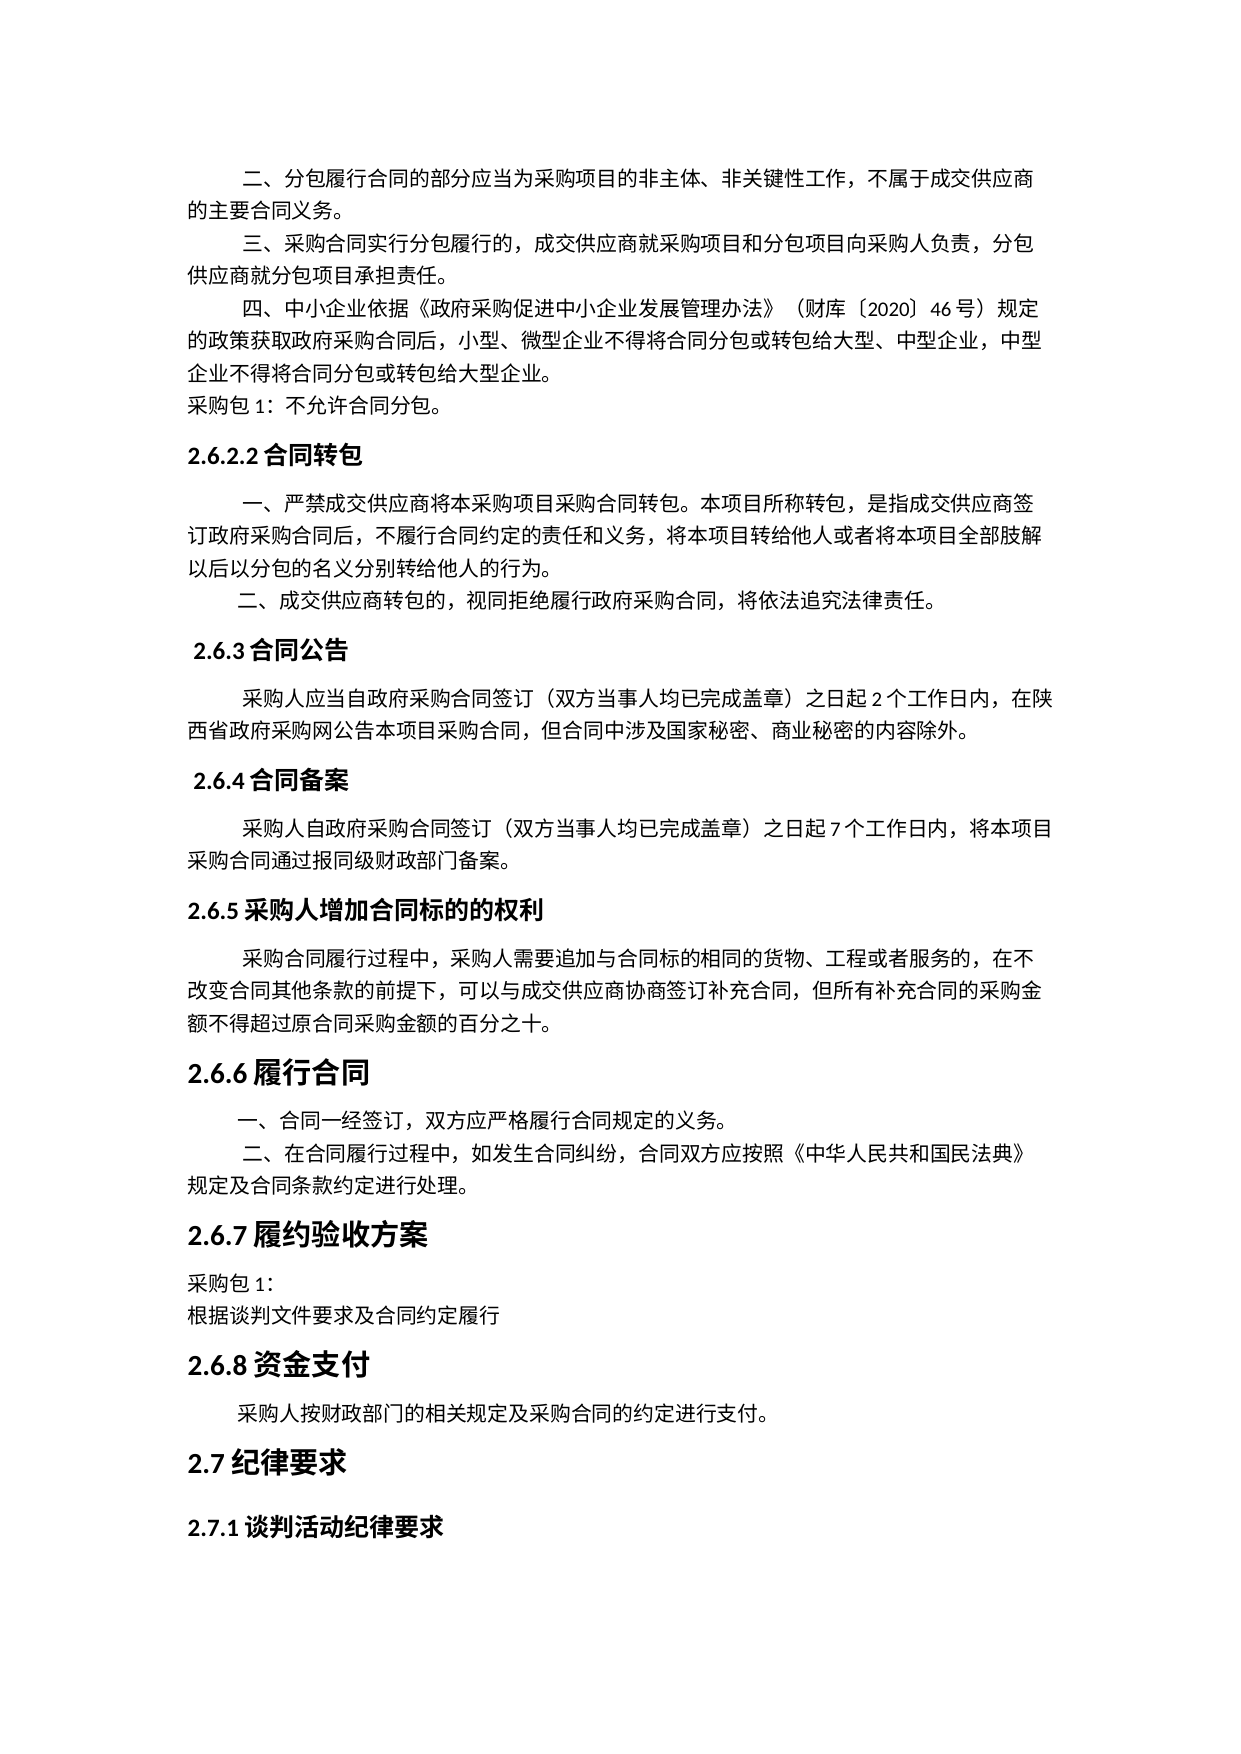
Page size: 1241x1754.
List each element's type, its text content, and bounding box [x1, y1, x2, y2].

text 根据谈判文件要求及合同约定履行 [187, 1299, 1053, 1332]
text 四、中小企业依据《政府采购促进中小企业发展管理办法》（财库〔2020〕46号）规定的政策获取政府采购合同后，小型、微型企业不得将合同分包或转包给大型、中型企业，中型企业不得将合同分包或转包给大型企业。 [187, 292, 1053, 389]
text 二、分包履行合同的部分应当为采购项目的非主体、非关键性工作，不属于成交供应商的主要合同义务。 [187, 162, 1053, 227]
text 一、严禁成交供应商将本采购项目采购合同转包。本项目所称转包，是指成交供应商签订政府采购合同后，不履行合同约定的责任和义务，将本项目转给他人或者将本项目全部肢解以后以分包的名义分别转给他人的行为。 [187, 487, 1053, 584]
text 2.7.1谈判活动纪律要求 [187, 1494, 1053, 1559]
text 2.6.5采购人增加合同标的的权利 [187, 877, 1053, 942]
text 三、采购合同实行分包履行的，成交供应商就采购项目和分包项目向采购人负责，分包供应商就分包项目承担责任。 [187, 227, 1053, 292]
text 2.6.4合同备案 [187, 747, 1053, 812]
text 一、合同一经签订，双方应严格履行合同规定的义务。 [187, 1104, 1053, 1137]
text 二、在合同履行过程中，如发生合同纠纷，合同双方应按照《中华人民共和国民法典》规定及合同条款约定进行处理。 [187, 1137, 1053, 1202]
text 采购合同履行过程中，采购人需要追加与合同标的相同的货物、工程或者服务的，在不改变合同其他条款的前提下，可以与成交供应商协商签订补充合同，但所有补充合同的采购金额不得超过原合同采购金额的百分之十。 [187, 942, 1053, 1039]
text 采购包1：不允许合同分包。 [187, 389, 1053, 422]
text 采购人应当自政府采购合同签订（双方当事人均已完成盖章）之日起2个工作日内，在陕西省政府采购网公告本项目采购合同，但合同中涉及国家秘密、商业秘密的内容除外。 [187, 682, 1053, 747]
text 2.6.6履行合同 [187, 1039, 1053, 1104]
text 采购人自政府采购合同签订（双方当事人均已完成盖章）之日起7个工作日内，将本项目采购合同通过报同级财政部门备案。 [187, 812, 1053, 877]
text 2.7纪律要求 [187, 1429, 1053, 1494]
text 采购包1： [187, 1267, 1053, 1299]
text 2.6.8资金支付 [187, 1332, 1053, 1397]
text 2.6.2.2合同转包 [187, 422, 1053, 487]
text 采购人按财政部门的相关规定及采购合同的约定进行支付。 [187, 1397, 1053, 1429]
text 2.6.3合同公告 [187, 617, 1053, 682]
text 2.6.7履约验收方案 [187, 1202, 1053, 1267]
text 二、成交供应商转包的，视同拒绝履行政府采购合同，将依法追究法律责任。 [187, 584, 1053, 617]
